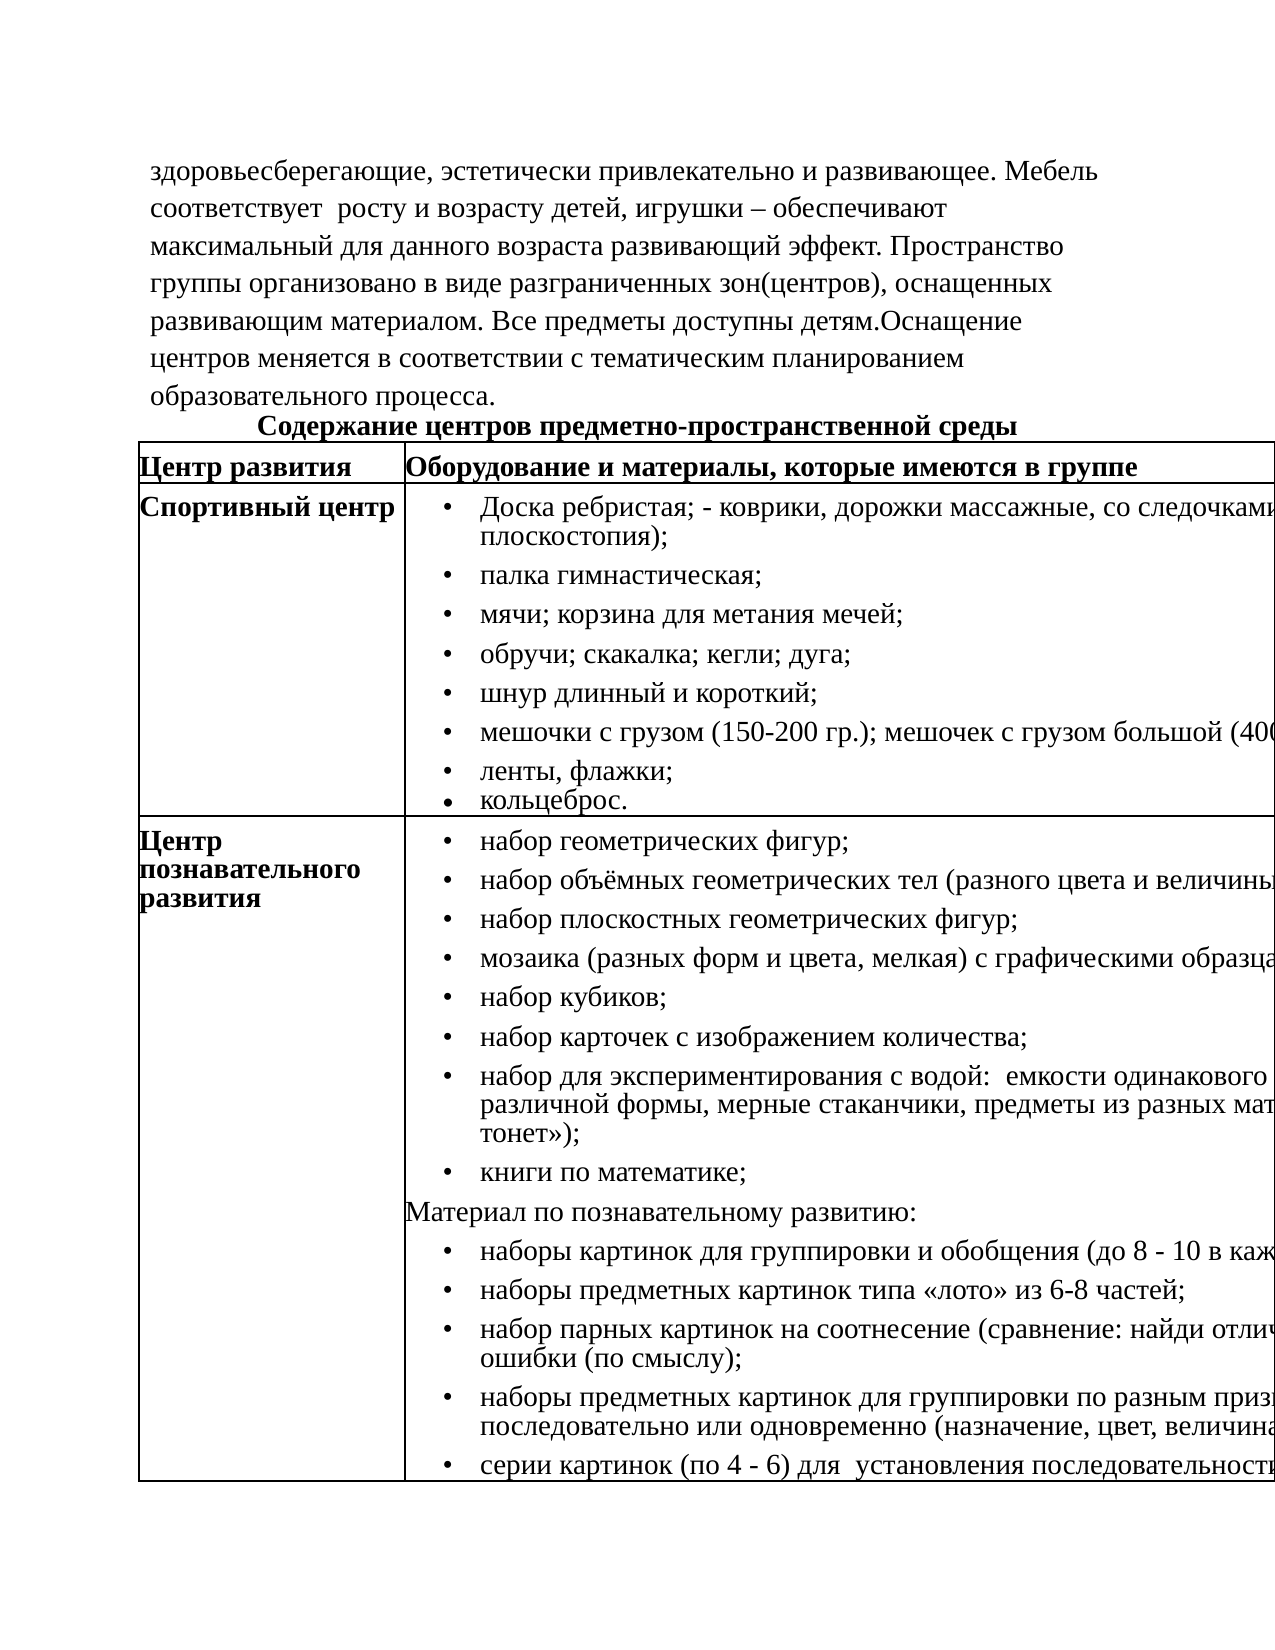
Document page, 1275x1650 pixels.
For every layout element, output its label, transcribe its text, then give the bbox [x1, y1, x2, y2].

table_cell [406, 817, 1274, 1480]
table_header Оборудование и материалы, которые имеются в группе [406, 443, 1274, 482]
table_header Центр развития [140, 443, 404, 482]
table_cell Доска ребристая; - коврики, дорожки массажные, со следочками (для профилактики плоскостопия); палка гимнастическая; мячи; корзина для метания мечей; обручи; скакалка; кегли; дуга; шнур длинный и короткий; мешочки с грузом (150-200 гр.); мешочек с грузом большой (400 гр); ленты, флажки; кольцеброс. [406, 484, 1274, 815]
table_cell Спортивный центр [140, 484, 404, 815]
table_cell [140, 817, 404, 1480]
text Содержание центров предметно-пространственной среды [150, 412, 1125, 441]
